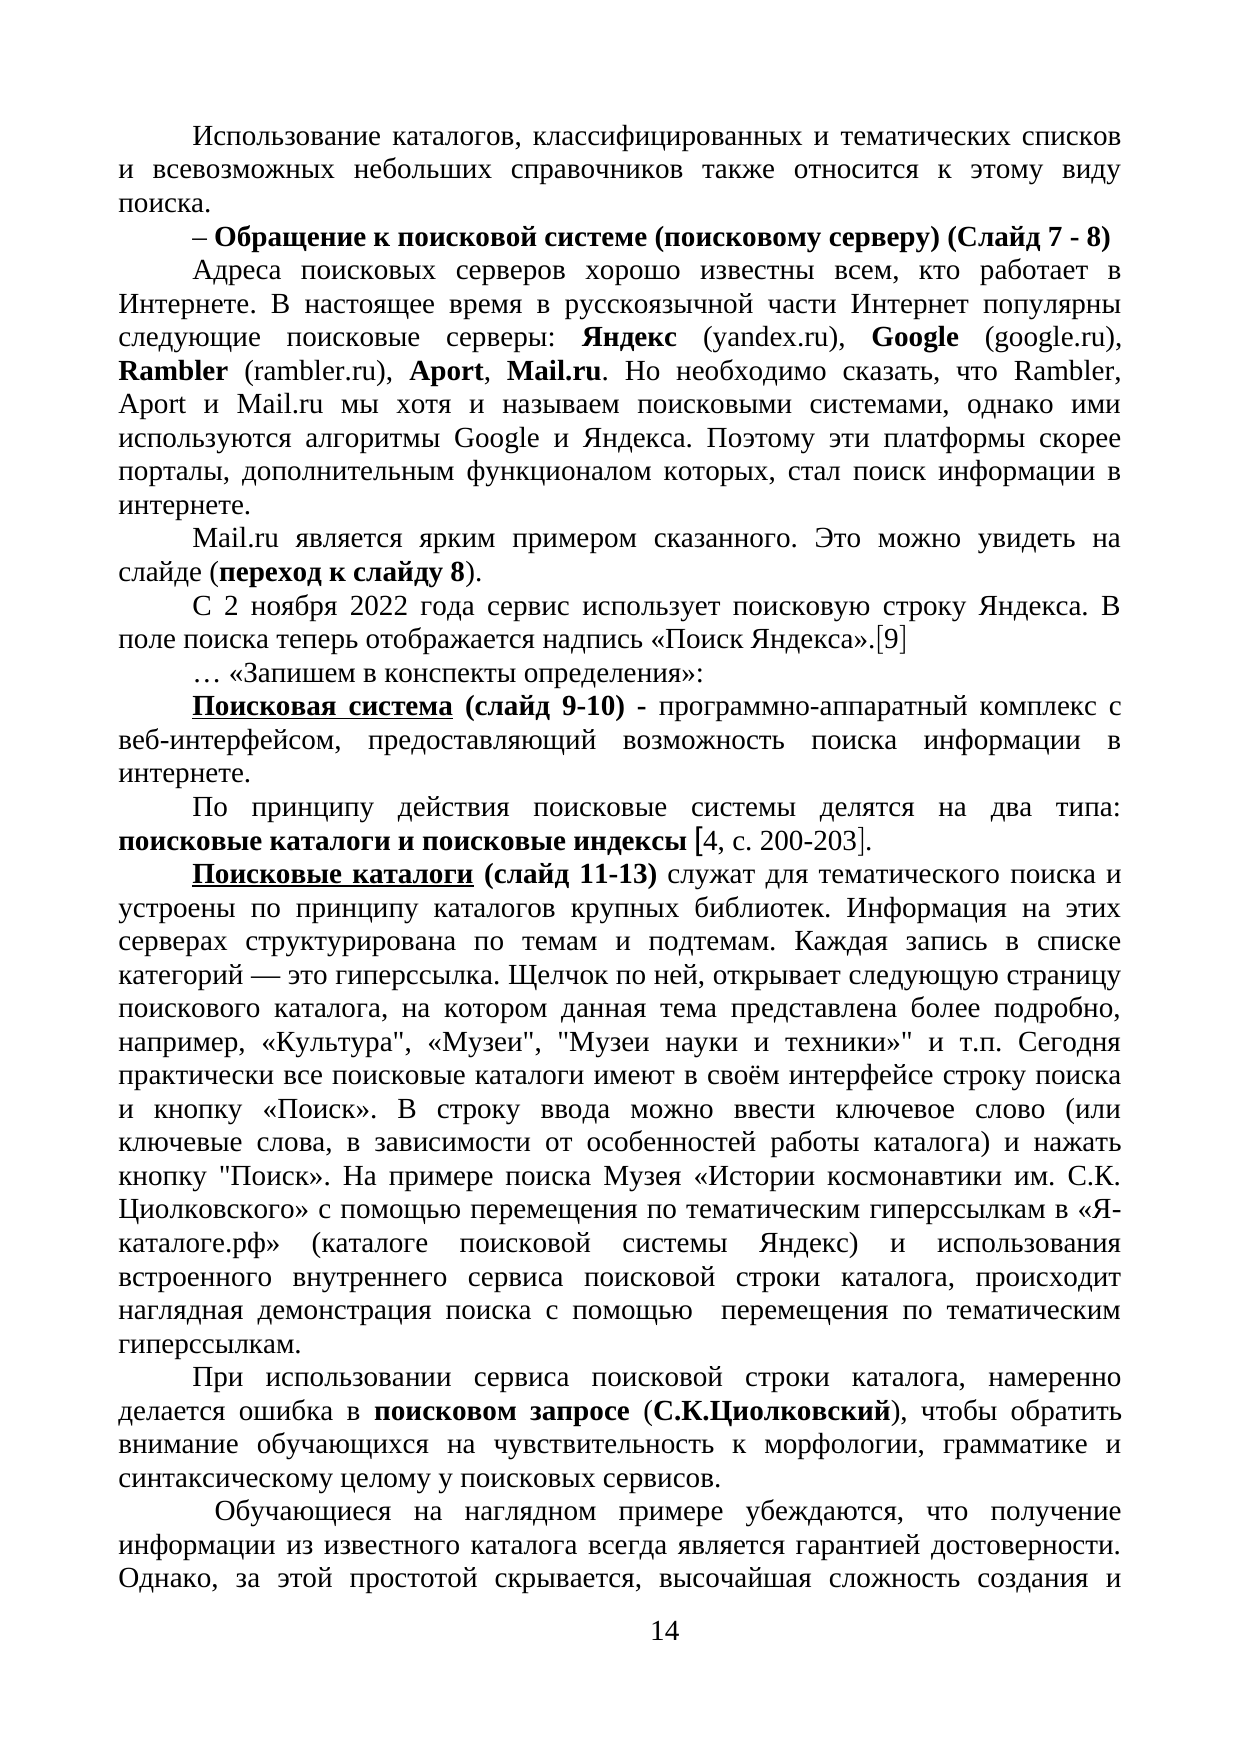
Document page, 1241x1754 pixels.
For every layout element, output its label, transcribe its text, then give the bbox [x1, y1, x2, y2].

text … «Запишем в конспекты определения»: [118, 655, 1122, 688]
text Поисковые каталоги (слайд 11-13) служат для тематического поиска и устроены по принципу каталогов крупных библиотек. Информация на этих серверах структурирована по темам и подтемам. Каждая запись в списке категорий — это гиперссылка. Щелчок по ней, открывает следующую страницу поискового каталога, на котором данная тема представлена более подробно, например, «Культура", «Музеи", "Музеи науки и техники»" и т.п. Сегодня практически все поисковые каталоги имеют в своём интерфейсе строку поиска и кнопку «Поиск». В строку ввода можно ввести ключевое слово (или ключевые слова, в зависимости от особенностей работы каталога) и нажать кнопку "Поиск». На примере поиска Музея «Истории космонавтики им. С.К. Циолковского» с помощью перемещения по тематическим гиперссылкам в «Я-каталоге.рф» (каталоге поисковой системы Яндекс) и использования встроенного внутреннего сервиса поисковой строки каталога, происходит наглядная демонстрация поиска с помощью перемещения по тематическим гиперссылкам. [118, 856, 1122, 1359]
text По принципу действия поисковые системы делятся на два типа: поисковые каталоги и поисковые индексы 4, с. 200-203. [118, 789, 1122, 856]
text – Обращение к поисковой системе (поисковому серверу) (Слайд 7 - 8) [118, 219, 1122, 252]
text При использовании сервиса поисковой строки каталога, намеренно делается ошибка в поисковом запросе (С.К.Циолковский), чтобы обратить внимание обучающихся на чувствительность к морфологии, грамматике и синтаксическому целому у поисковых сервисов. [118, 1359, 1122, 1493]
text Адреса поисковых серверов хорошо известны всем, кто работает в Интернете. В настоящее время в русскоязычной части Интернет популярны следующие поисковые серверы: Яндекс (yandex.ru), Google (google.ru), Rambler (rambler.ru), Aport, Mail.ru. Но необходимо сказать, что Rambler, Aport и Мail.ru мы хотя и называем поисковыми системами, однако ими используются алгоритмы Google и Яндекса. Поэтому эти платформы скорее порталы, дополнительным функционалом которых, стал поиск информации в интернете. [118, 252, 1122, 521]
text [118, 1493, 1122, 1594]
text Поисковая система (слайд 9-10) - программно-аппаратный комплекс с веб-интерфейсом, предоставляющий возможность поиска информации в интернете. [118, 688, 1122, 789]
text С 2 ноября 2022 года сервис использует поисковую строку Яндекса. В поле поиска теперь отображается надпись «Поиск Яндекса».9 [118, 588, 1122, 655]
text Mail.ru является ярким примером сказанного. Это можно увидеть на слайде (переход к слайду 8). [118, 521, 1122, 588]
text Использование каталогов, классифицированных и тематических списков и всевозможных небольших справочников также относится к этому виду поиска. [118, 118, 1122, 219]
